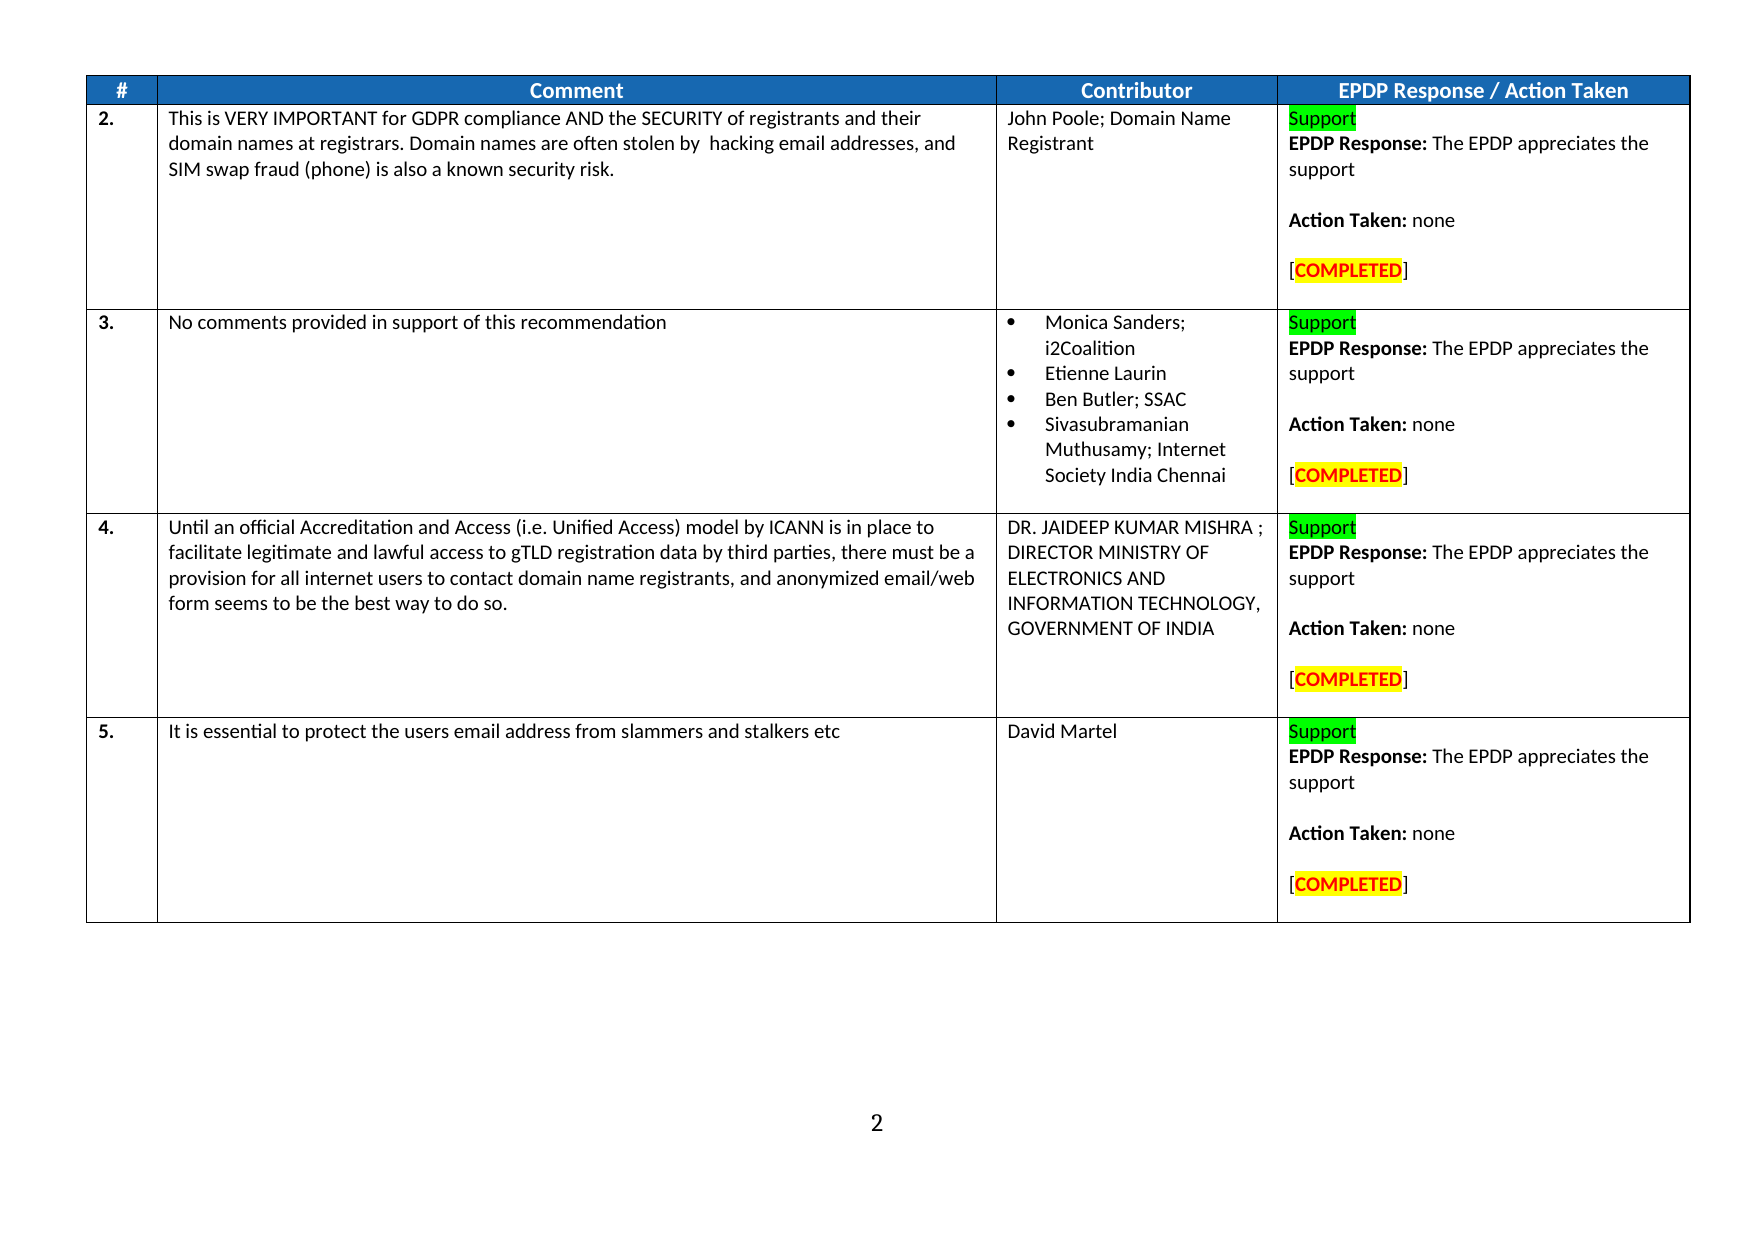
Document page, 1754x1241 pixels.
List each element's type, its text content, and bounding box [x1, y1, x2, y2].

table_cell Support EPDP Response: The EPDP appreciates the support Action Taken: none [COMPLETED] [1278, 718, 1689, 922]
table_cell [87, 310, 157, 513]
table_cell Support EPDP Response: The EPDP appreciates the support Action Taken: none [COMPLETED] [1278, 310, 1689, 513]
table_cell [1278, 105, 1689, 308]
table_cell David Martel [997, 718, 1277, 922]
table_cell [87, 514, 157, 717]
table_header Contributor [997, 76, 1277, 104]
table_cell DR. JAIDEEP KUMAR MISHRA ; DIRECTOR MINISTRY OF ELECTRONICS AND INFORMATION TECHNOLOGY, GOVERNMENT OF INDIA [997, 514, 1277, 717]
table_cell [87, 105, 157, 308]
table_cell [87, 718, 157, 922]
table_cell Monica Sanders; i2Coalition Etienne Laurin Ben Butler; SSAC Sivasubramanian Muthusamy; Internet Society India Chennai [997, 310, 1277, 513]
table_header Comment [158, 76, 996, 104]
table_cell Support EPDP Response: The EPDP appreciates the support Action Taken: none [COMPLETED] [1278, 514, 1689, 717]
table_cell No comments provided in support of this recommendation [158, 310, 996, 513]
table_header # [87, 76, 157, 104]
table_cell Until an official Accreditation and Access (i.e. Unified Access) model by ICANN is in place to facilitate legitimate and lawful access to gTLD registration data by third parties, there must be a provision for all internet users to contact domain name registrants, and anonymized email/web form seems to be the best way to do so. [158, 514, 996, 717]
table_cell This is VERY IMPORTANT for GDPR compliance AND the SECURITY of registrants and their domain names at registrars. Domain names are often stolen by hacking email addresses, and SIM swap fraud (phone) is also a known security risk. [158, 105, 996, 308]
table_cell It is essential to protect the users email address from slammers and stalkers etc [158, 718, 996, 922]
table_header EPDP Response / Action Taken [1278, 76, 1689, 104]
table_cell John Poole; Domain Name Registrant [997, 105, 1277, 308]
